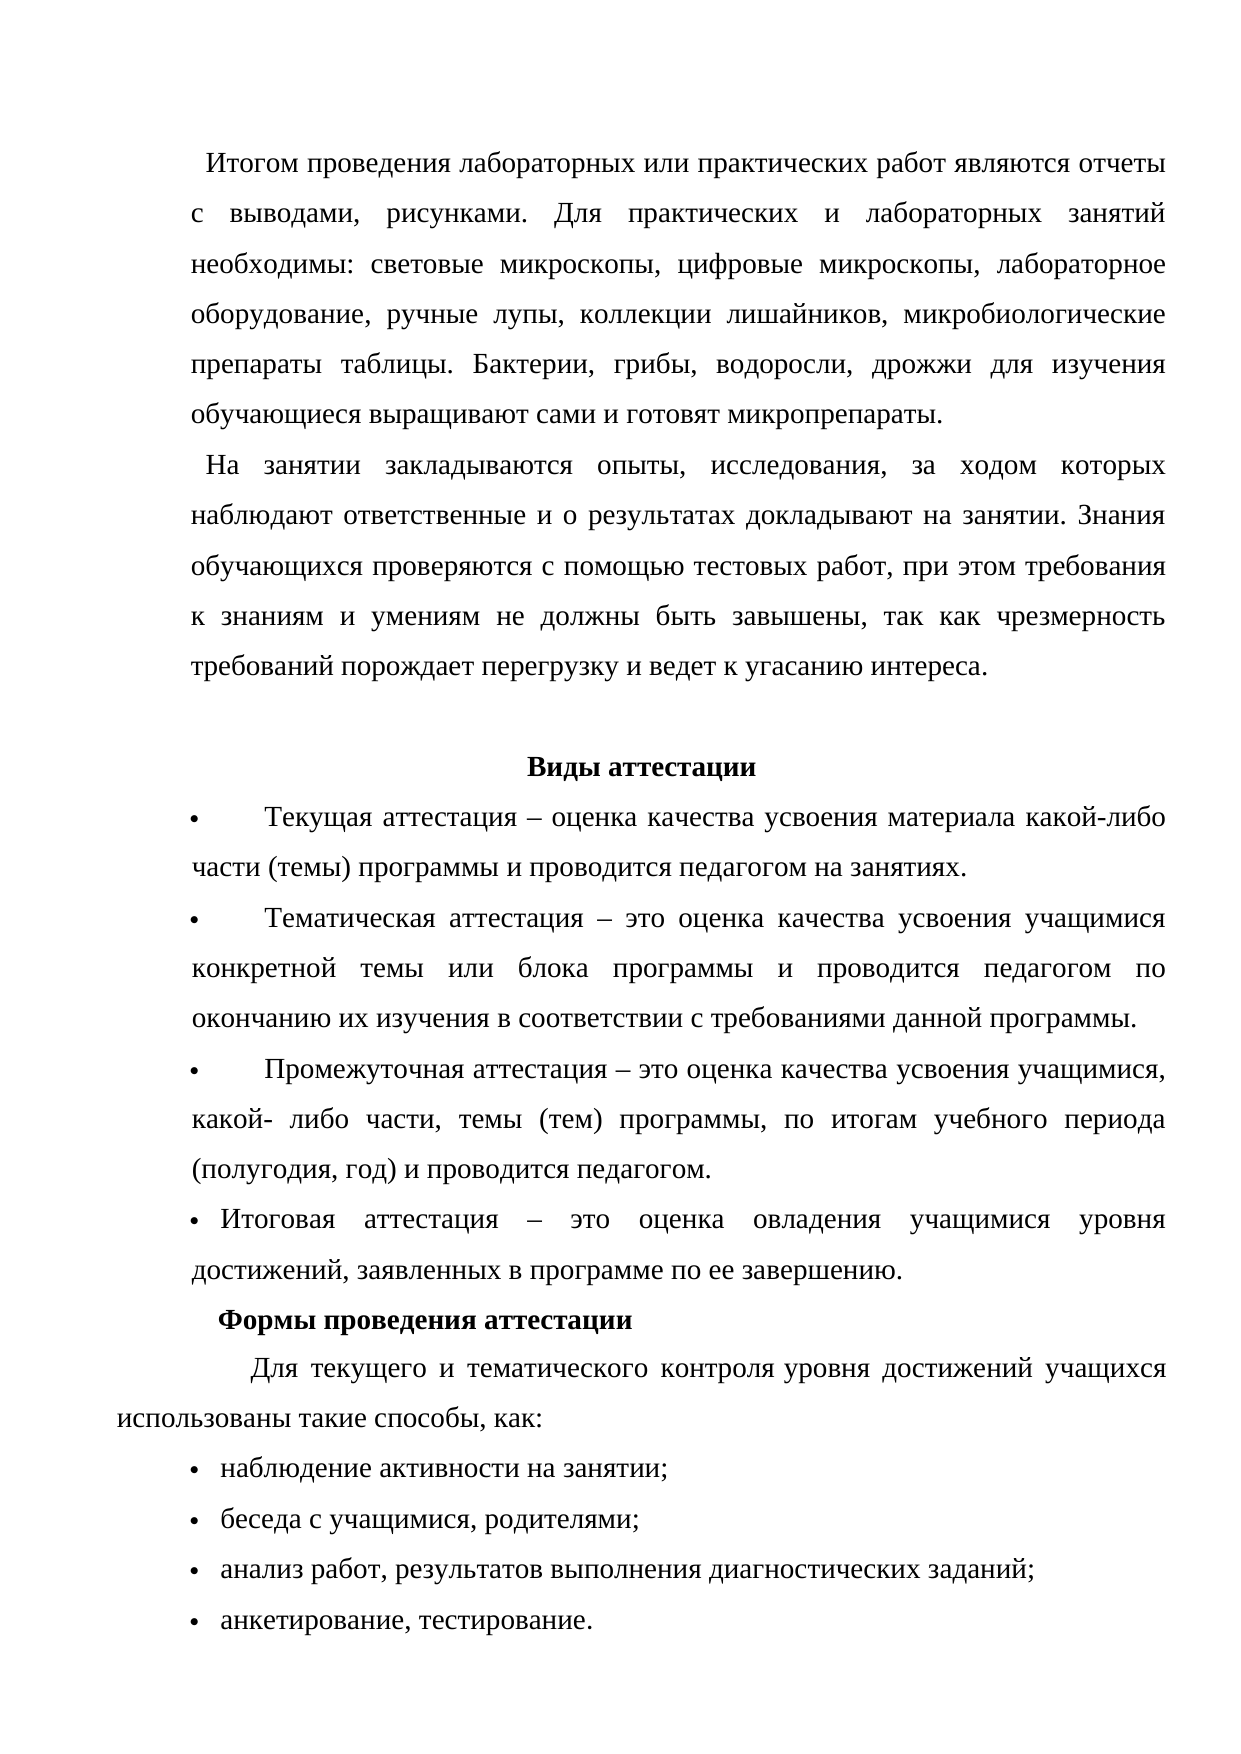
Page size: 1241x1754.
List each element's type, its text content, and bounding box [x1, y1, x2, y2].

list Текущая аттестация – оценка качества усвоения материала какой-либо части (темы) программы и проводится педагогом на занятиях. [191, 799, 1167, 883]
text Виды аттестации [117, 749, 1167, 782]
text Итогом проведения лабораторных или практических работ являются отчеты с выводами, рисунками. Для практических и лабораторных занятий необходимы: световые микроскопы, цифровые микроскопы, лабораторное оборудование, ручные лупы, коллекции лишайников, микробиологические препараты таблицы. Бактерии, грибы, водоросли, дрожжи для изучения обучающиеся выращивают сами и готовят микропрепараты. [191, 145, 1167, 430]
list Промежуточная аттестация – это оценка качества усвоения учащимися, какой- либо части, темы (тем) программы, по итогам учебного периода (полугодия, год) и проводится педагогом. [191, 1051, 1167, 1185]
text Формы проведения аттестации [116, 1302, 1167, 1336]
list анкетирование, тестирование. [191, 1601, 1167, 1637]
list Итоговая аттестация – это оценка овладения учащимися уровня достижений, заявленных в программе по ее завершению. [191, 1202, 1167, 1286]
list анализ работ, результатов выполнения диагностических заданий; [191, 1551, 1167, 1585]
list беседа с учащимися, родителями; [191, 1501, 1167, 1534]
text Для текущего и тематического контроля уровня достижений учащихся использованы такие способы, как: [116, 1350, 1167, 1434]
list Тематическая аттестация – это оценка качества усвоения учащимися конкретной темы или блока программы и проводится педагогом по окончанию их изучения в соответствии с требованиями данной программы. [191, 900, 1167, 1034]
list наблюдение активности на занятии; [191, 1451, 1167, 1484]
text На занятии закладываются опыты, исследования, за ходом которых наблюдают ответственные и о результатах докладывают на занятии. Знания обучающихся проверяются с помощью тестовых работ, при этом требования к знаниям и умениям не должны быть завышены, так как чрезмерность требований порождает перегрузку и ведет к угасанию интереса. [191, 447, 1167, 682]
